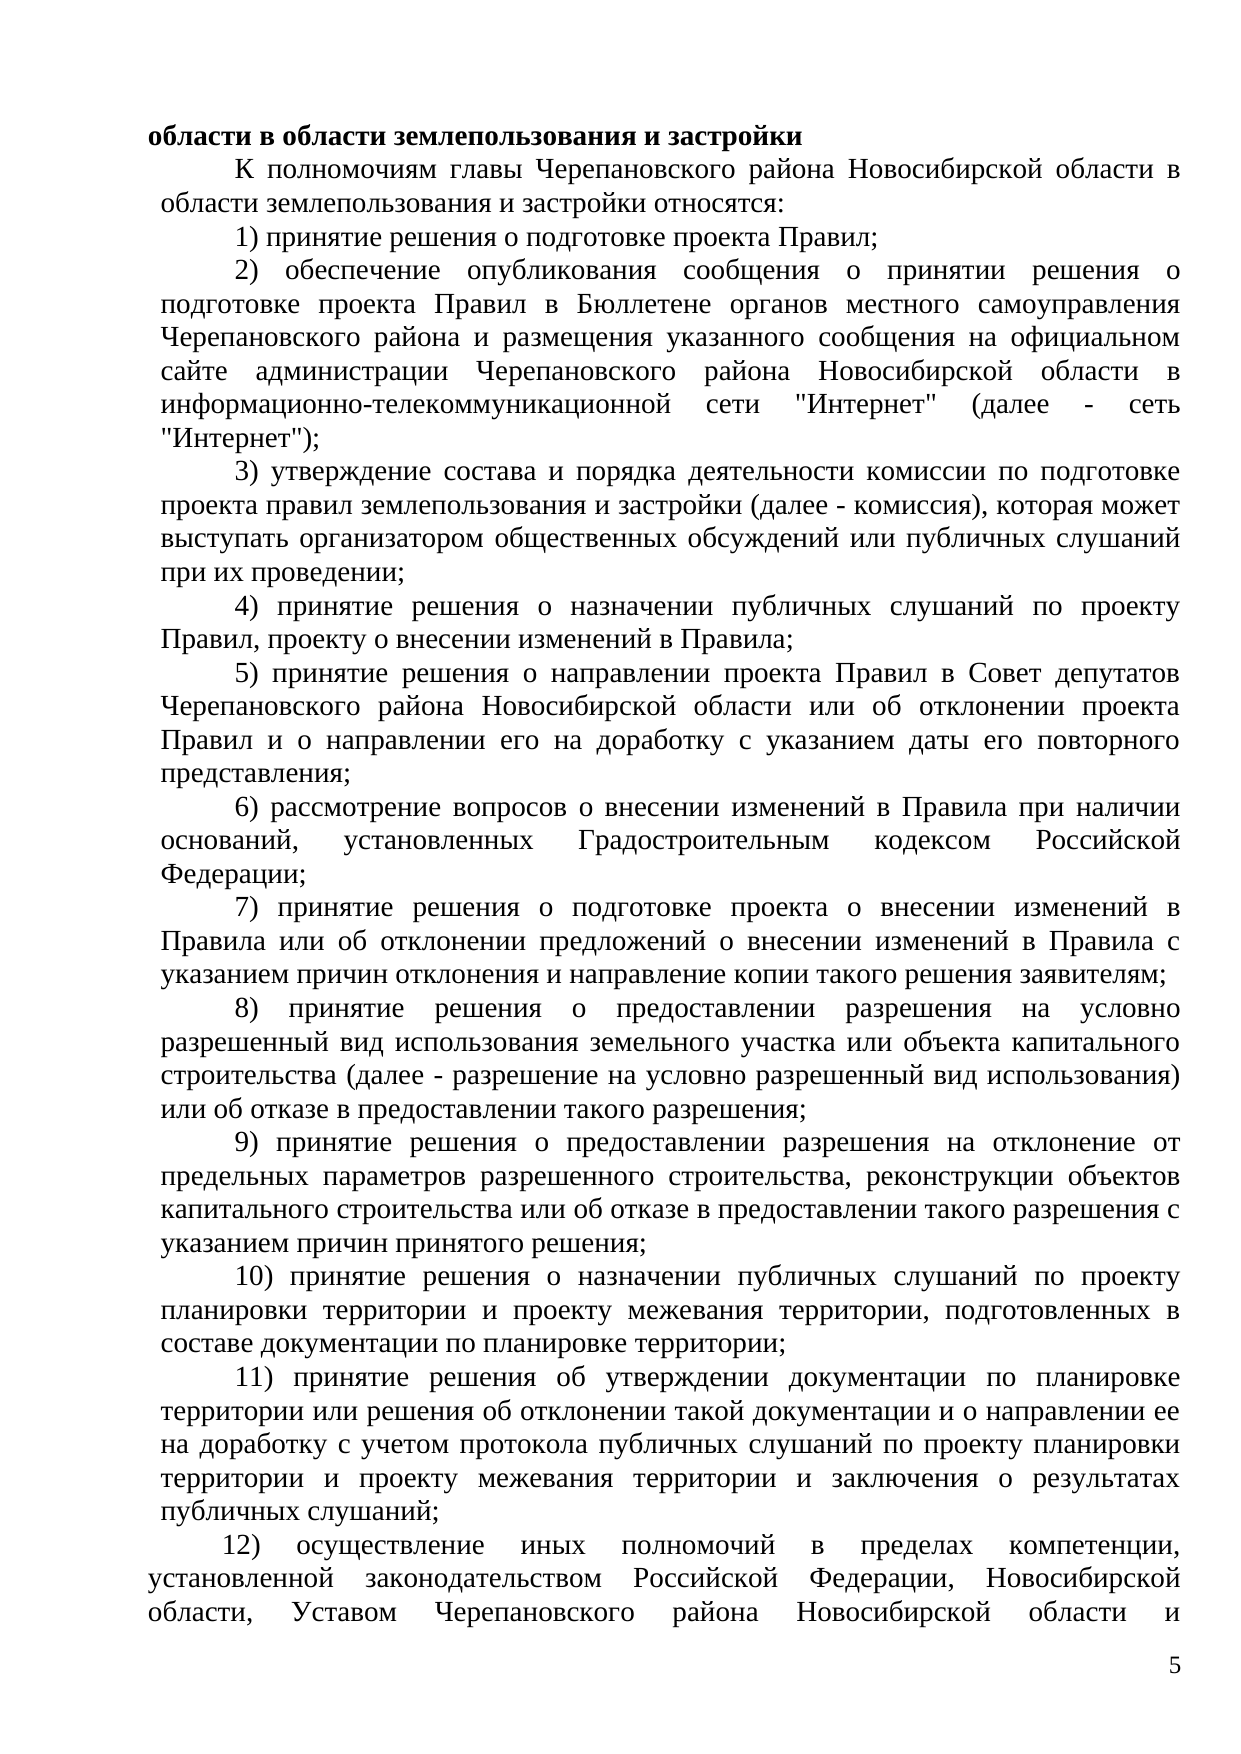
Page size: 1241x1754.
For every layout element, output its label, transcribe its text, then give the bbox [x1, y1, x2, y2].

text 10) принятие решения о назначении публичных слушаний по проекту планировки территории и проекту межевания территории, подготовленных в составе документации по планировке территории; [160, 1258, 1181, 1359]
text 7) принятие решения о подготовке проекта о внесении изменений в Правила или об отклонении предложений о внесении изменений в Правила с указанием причин отклонения и направление копии такого решения заявителям; [160, 889, 1181, 990]
text 1) принятие решения о подготовке проекта Правил; [160, 219, 1181, 252]
text 11) принятие решения об утверждении документации по планировке территории или решения об отклонении такой документации и о направлении ее на доработку с учетом протокола публичных слушаний по проекту планировки территории и проекту межевания территории и заключения о результатах публичных слушаний; [160, 1359, 1181, 1527]
text К полномочиям главы Черепановского района Новосибирской области в области землепользования и застройки относятся: [160, 152, 1181, 219]
text 2) обеспечение опубликования сообщения о принятии решения о подготовке проекта Правил в Бюллетене органов местного самоуправления Черепановского района и размещения указанного сообщения на официальном сайте администрации Черепановского района Новосибирской области в информационно-телекоммуникационной сети "Интернет" (далее - сеть "Интернет"); [160, 252, 1181, 453]
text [148, 118, 1181, 152]
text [148, 1527, 1181, 1627]
text 3) утверждение состава и порядка деятельности комиссии по подготовке проекта правил землепользования и застройки (далее - комиссия), которая может выступать организатором общественных обсуждений или публичных слушаний при их проведении; [160, 453, 1181, 588]
text 6) рассмотрение вопросов о внесении изменений в Правила при наличии оснований, установленных Градостроительным кодексом Российской Федерации; [160, 789, 1181, 889]
text 8) принятие решения о предоставлении разрешения на условно разрешенный вид использования земельного участка или объекта капитального строительства (далее - разрешение на условно разрешенный вид использования) или об отказе в предоставлении такого разрешения; [160, 990, 1181, 1124]
text 4) принятие решения о назначении публичных слушаний по проекту Правил, проекту о внесении изменений в Правила; [160, 588, 1181, 655]
text 5) принятие решения о направлении проекта Правил в Совет депутатов Черепановского района Новосибирской области или об отклонении проекта Правил и о направлении его на доработку с указанием даты его повторного представления; [160, 655, 1181, 789]
text 9) принятие решения о предоставлении разрешения на отклонение от предельных параметров разрешенного строительства, реконструкции объектов капитального строительства или об отказе в предоставлении такого разрешения с указанием причин принятого решения; [160, 1124, 1181, 1258]
